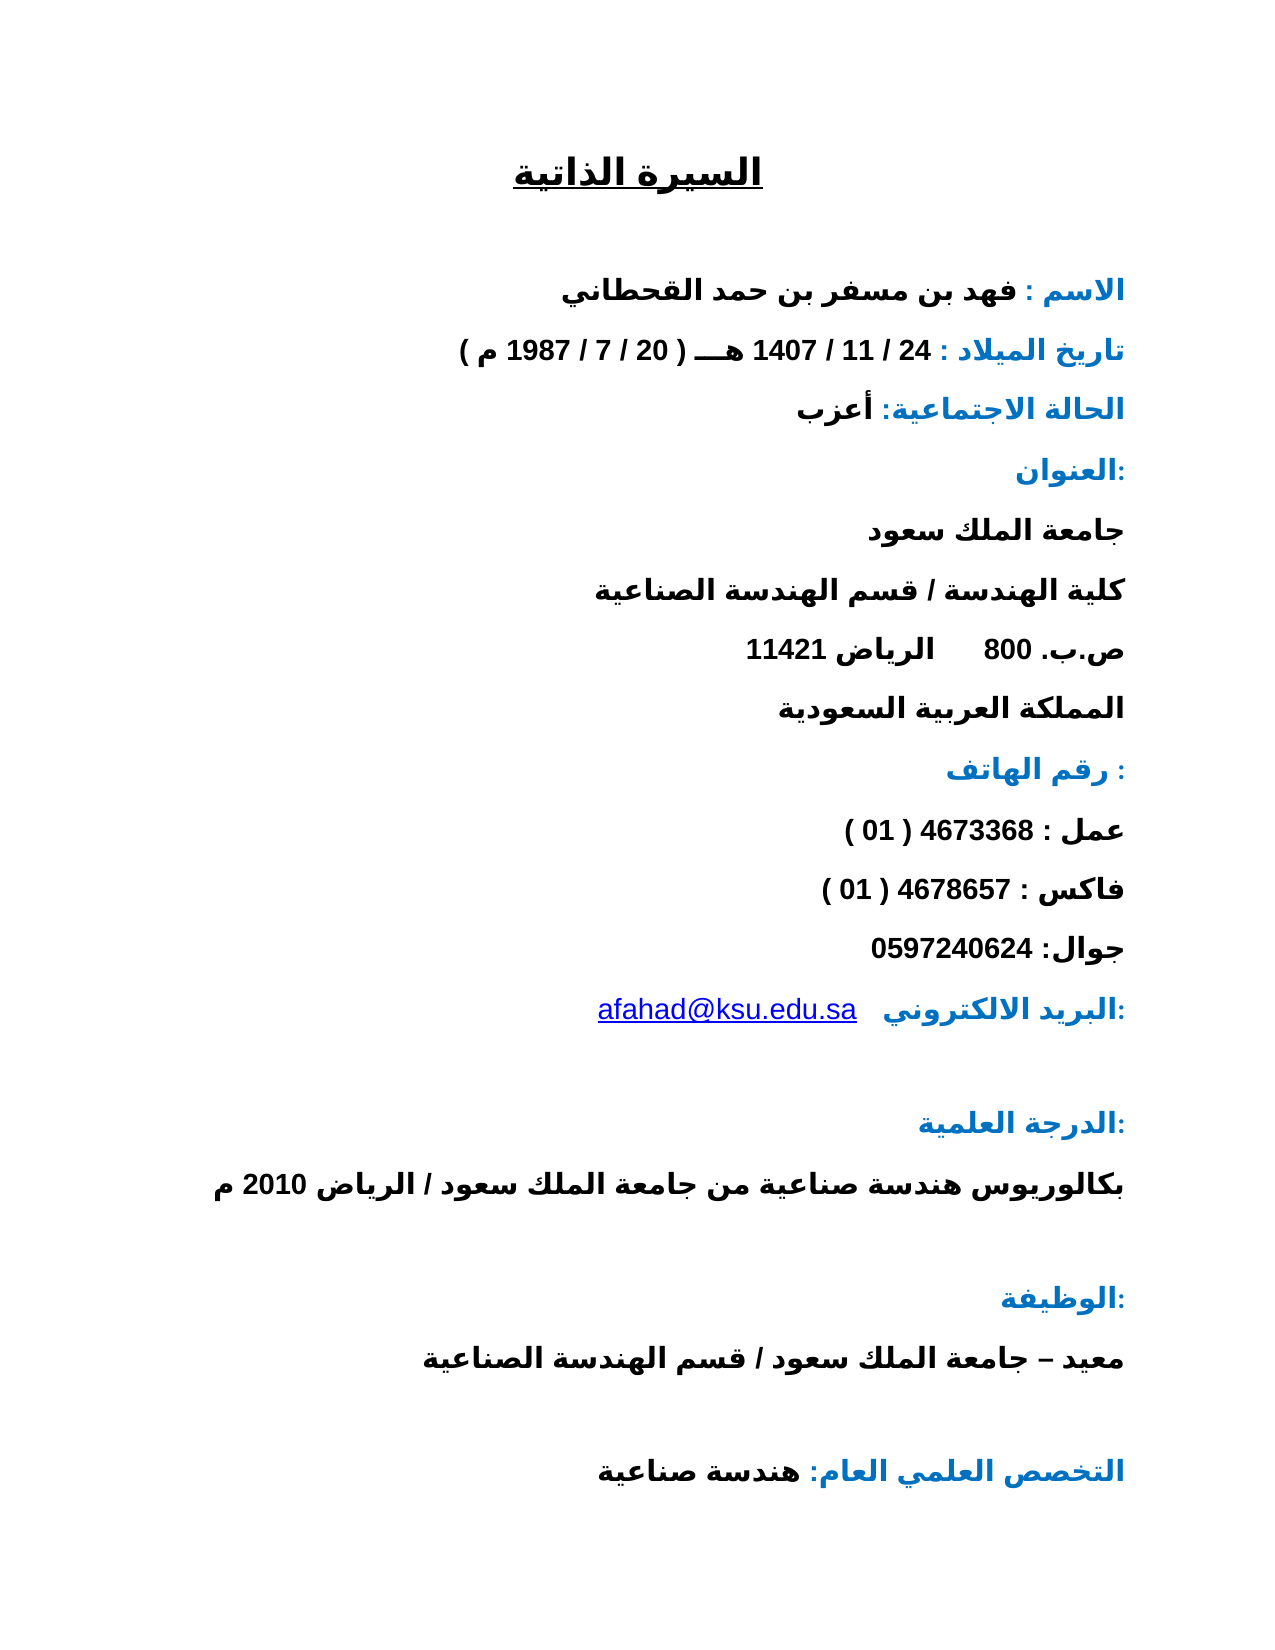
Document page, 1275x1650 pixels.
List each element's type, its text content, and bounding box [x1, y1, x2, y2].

text التخصص العلمي العام: هندسة صناعية [150, 1454, 1125, 1487]
text الحالة الاجتماعية: أعزب [150, 392, 1125, 426]
text الوظيفة: [150, 1280, 1125, 1315]
text جوال: 0597240624 [150, 931, 1125, 965]
text كلية الهندسة / قسم الهندسة الصناعية [150, 573, 1125, 606]
text فاكس : 4678657 ( 01 ) [150, 872, 1125, 906]
text تاريخ الميلاد : 24 / 11 / 1407 هـــ ( 20 / 7 / 1987 م ) [150, 333, 1125, 366]
text السيرة الذاتية [150, 150, 1125, 193]
text عمل : 4673368 ( 01 ) [150, 813, 1125, 846]
text الاسم : فهد بن مسفر بن حمد القحطاني [150, 273, 1125, 307]
text جامعة الملك سعود [150, 513, 1125, 547]
text ص.ب. 800 الرياض 11421 [150, 632, 1125, 666]
text رقم الهاتف : [150, 751, 1125, 786]
text العنوان: [150, 452, 1125, 487]
text معيد – جامعة الملك سعود / قسم الهندسة الصناعية [150, 1341, 1125, 1375]
text الدرجة العلمية: [150, 1106, 1125, 1141]
text المملكة العربية السعودية [150, 691, 1125, 725]
text afahad@ksu.edu.sa البريد الالكتروني: [150, 991, 1125, 1026]
text بكالوريوس هندسة صناعية من جامعة الملك سعود / الرياض 2010 م [150, 1167, 1125, 1201]
